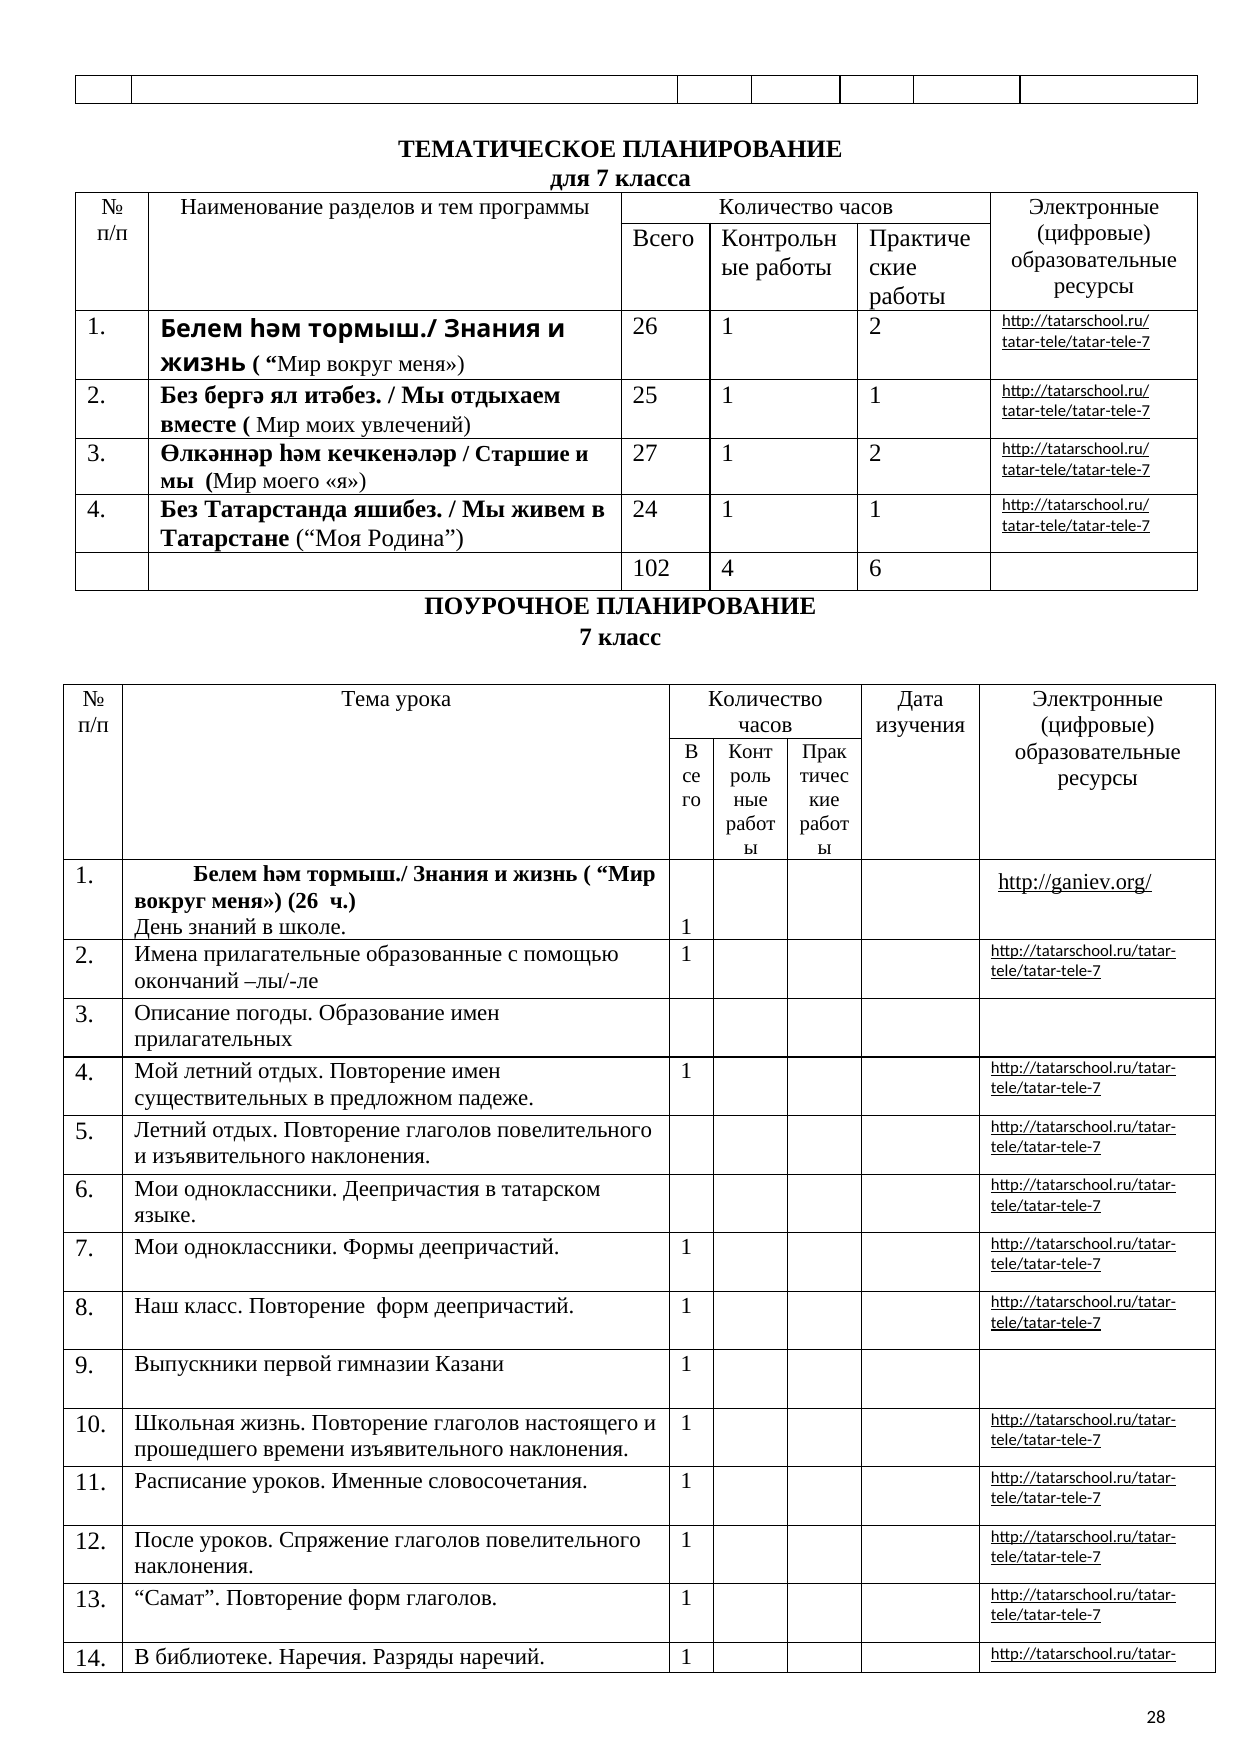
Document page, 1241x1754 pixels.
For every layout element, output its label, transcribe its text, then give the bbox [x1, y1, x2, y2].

table_cell [788, 1409, 861, 1466]
table_cell [64, 1233, 122, 1291]
table_cell [64, 1643, 122, 1672]
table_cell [1021, 76, 1197, 102]
table_cell [788, 860, 861, 939]
table_cell После уроков. Спряжение глаголов повелительного наклонения. [123, 1526, 669, 1583]
table_cell [788, 1350, 861, 1408]
table_cell 4 [711, 553, 857, 590]
table_cell [841, 76, 913, 102]
table_cell [862, 1467, 979, 1525]
table_header Тема урока [123, 685, 669, 859]
table_cell Без бергә ял итәбез. / Мы отдыхаем вместе ( Мир моих увлечений) [149, 380, 621, 437]
table_cell [64, 1350, 122, 1408]
table_cell Практические работы [788, 739, 861, 859]
table_cell Описание погоды. Образование имен прилагательных [123, 999, 669, 1056]
table_header Количество часов [622, 193, 990, 222]
table_cell [714, 1467, 787, 1525]
table_cell 1 [678, 76, 751, 102]
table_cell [980, 1526, 1215, 1583]
table_cell [862, 1116, 979, 1173]
table_cell Өлкәннәр һәм кечкенәләр / Старшие и мы (Мир моего «я») [149, 439, 621, 493]
table_cell [788, 999, 861, 1056]
table_cell [76, 439, 148, 493]
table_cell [132, 76, 677, 102]
table_cell 1 [670, 1526, 713, 1583]
table_header № п/п [76, 193, 148, 310]
table_cell Имена прилагательные образованные с помощью окончаний –лы/-ле [123, 940, 669, 998]
table_cell Белем һәм тормыш./ Знания и жизнь ( “Мир вокруг меня») [149, 311, 621, 379]
table_cell Белем һәм тормыш./ Знания и жизнь ( “Мир вокруг меня») (26 ч.) День знаний в школе. [123, 860, 669, 939]
table_cell 1 [711, 311, 857, 379]
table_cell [980, 1584, 1215, 1642]
table_cell Мой летний отдых. Повторение имен существительных в предложном падеже. [123, 1058, 669, 1115]
table_cell [862, 1175, 979, 1232]
table_cell [788, 1175, 861, 1232]
table_cell http://tatarschool.ru/tatar-tele/tatar-tele-7 [980, 1292, 1215, 1349]
table_cell 6 [858, 553, 990, 590]
table_header Дата изучения [862, 685, 979, 859]
table_cell 1 [711, 439, 857, 493]
table_cell 2 [858, 439, 990, 493]
table_cell http://tatarschool.ru/tatar-tele/tatar-tele-7 [980, 1233, 1215, 1291]
table_header Электронные (цифровые) образовательные ресурсы [980, 685, 1215, 859]
table_cell http://tatarschool.ru/tatar-tele/tatar-tele-7 [991, 380, 1197, 437]
table_cell [64, 1409, 122, 1466]
text для 7 класса [75, 163, 1165, 192]
table_cell [862, 1350, 979, 1408]
table_cell Школьная жизнь. Повторение глаголов настоящего и прошедшего времени изъявительного наклонения. [123, 1409, 669, 1466]
table_cell [76, 311, 148, 379]
table_cell http://tatarschool.ru/tatar-tele/tatar-tele-7 [980, 1467, 1215, 1525]
table_cell http://tatarschool.ru/tatar-tele/tatar-tele-7 [991, 495, 1197, 552]
table_cell [788, 1643, 861, 1672]
table_cell Практические работы [858, 224, 990, 310]
table_cell [991, 553, 1197, 590]
text ПОУРОЧНОЕ ПЛАНИРОВАНИЕ [75, 591, 1165, 620]
table_cell 1 [670, 1233, 713, 1291]
table_cell [862, 1584, 979, 1642]
table_cell [714, 940, 787, 998]
table_cell [752, 76, 839, 102]
table_cell [980, 1350, 1215, 1408]
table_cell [980, 1643, 1215, 1672]
table_cell http://tatarschool.ru/tatar-tele/tatar-tele-7 [991, 439, 1197, 493]
table_cell [862, 1409, 979, 1466]
table_header № п/п [64, 685, 122, 859]
table_cell [714, 1643, 787, 1672]
table_cell 24 [622, 495, 709, 552]
table_cell http://tatarschool.ru/tatar-tele/tatar-tele-7 [980, 1175, 1215, 1232]
table_cell [64, 1175, 122, 1232]
table_cell [714, 1233, 787, 1291]
table_cell 1 [670, 1292, 713, 1349]
table_cell [76, 76, 131, 102]
table_cell 25 [622, 380, 709, 437]
table_cell [670, 1116, 713, 1173]
table_cell Расписание уроков. Именные словосочетания. [123, 1467, 669, 1525]
table_cell [788, 1526, 861, 1583]
table_cell [788, 1292, 861, 1349]
table_cell http://tatarschool.ru/tatar-tele/tatar-tele-7 [980, 940, 1215, 998]
table_cell [64, 1292, 122, 1349]
table_cell [788, 1467, 861, 1525]
table_header Наименование разделов и тем программы [149, 193, 621, 310]
table_cell 1 [670, 1467, 713, 1525]
table_cell [149, 553, 621, 590]
table_cell http://tatarschool.ru/tatar-tele/tatar-tele-7 [980, 1058, 1215, 1115]
table_cell Без Татарстанда яшибез. / Мы живем в Татарстане (“Моя Родина”) [149, 495, 621, 552]
table_cell [788, 1058, 861, 1115]
table_header Электронные (цифровые) образовательные ресурсы [991, 193, 1197, 310]
table_cell [862, 1526, 979, 1583]
table_cell Мои одноклассники. Деепричастия в татарском языке. [123, 1175, 669, 1232]
table_cell [64, 860, 122, 939]
text ТЕМАТИЧЕСКОЕ ПЛАНИРОВАНИЕ [75, 134, 1165, 163]
table_cell [862, 999, 979, 1056]
table_cell [64, 1584, 122, 1642]
table_cell [862, 860, 979, 939]
table_cell [714, 1526, 787, 1583]
table_cell Всего [622, 224, 709, 310]
table_cell [714, 1175, 787, 1232]
table_cell 1 [670, 860, 713, 939]
table_cell [788, 1116, 861, 1173]
table_cell 1 [858, 380, 990, 437]
table_cell [714, 1116, 787, 1173]
table_cell [64, 1467, 122, 1525]
table_cell 1 [670, 1350, 713, 1408]
table_cell [788, 1233, 861, 1291]
table_cell [714, 860, 787, 939]
table_cell 1 [670, 1058, 713, 1115]
table_cell 102 [622, 553, 709, 590]
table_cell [123, 1643, 669, 1672]
table_cell 1 [858, 495, 990, 552]
table_cell [714, 1584, 787, 1642]
table_cell 1 [670, 940, 713, 998]
table_cell 26 [622, 311, 709, 379]
table_cell [714, 1058, 787, 1115]
table_cell 1 [670, 1643, 713, 1672]
table_cell [862, 1292, 979, 1349]
table_cell http://ganiev.org/ [980, 860, 1215, 939]
table_cell [862, 1233, 979, 1291]
table_cell [64, 1526, 122, 1583]
table_cell Выпускники первой гимназии Казани [123, 1350, 669, 1408]
table_cell [714, 1409, 787, 1466]
table_cell [788, 940, 861, 998]
table_cell http://tatarschool.ru/tatar-tele/tatar-tele-7 [980, 1409, 1215, 1466]
table_cell 27 [622, 439, 709, 493]
table_cell [914, 76, 1019, 102]
table_cell [64, 1058, 122, 1115]
table_cell Всего [670, 739, 713, 859]
table_cell Наш класс. Повторение форм деепричастий. [123, 1292, 669, 1349]
table_cell [714, 1292, 787, 1349]
table_cell [862, 940, 979, 998]
table_cell [670, 1175, 713, 1232]
table_cell [714, 999, 787, 1056]
table_cell [670, 999, 713, 1056]
table_cell http://tatarschool.ru/tatar-tele/tatar-tele-7 [980, 1116, 1215, 1173]
table_cell [862, 1643, 979, 1672]
table_cell [76, 380, 148, 437]
table_cell Контрольные работы [711, 224, 857, 310]
table_cell 1 [670, 1584, 713, 1642]
table_cell Мои одноклассники. Формы деепричастий. [123, 1233, 669, 1291]
table_cell [76, 553, 148, 590]
table_cell [714, 1350, 787, 1408]
table_cell 1 [711, 495, 857, 552]
table_cell Контрольные работы [714, 739, 787, 859]
table_cell [788, 1584, 861, 1642]
table_header Количество часов [670, 685, 861, 738]
table_cell 1 [711, 380, 857, 437]
text 7 класс [75, 622, 1165, 651]
table_cell “Самат”. Повторение форм глаголов. [123, 1584, 669, 1642]
table_cell [980, 999, 1215, 1056]
table_cell http://tatarschool.ru/tatar-tele/tatar-tele-7 [991, 311, 1197, 379]
table_cell [64, 940, 122, 998]
table_cell Летний отдых. Повторение глаголов повелительного и изъявительного наклонения. [123, 1116, 669, 1173]
table_cell 2 [858, 311, 990, 379]
table_cell [862, 1058, 979, 1115]
table_cell [76, 495, 148, 552]
table_cell 1 [670, 1409, 713, 1466]
table_cell [64, 999, 122, 1056]
table_cell [64, 1116, 122, 1173]
